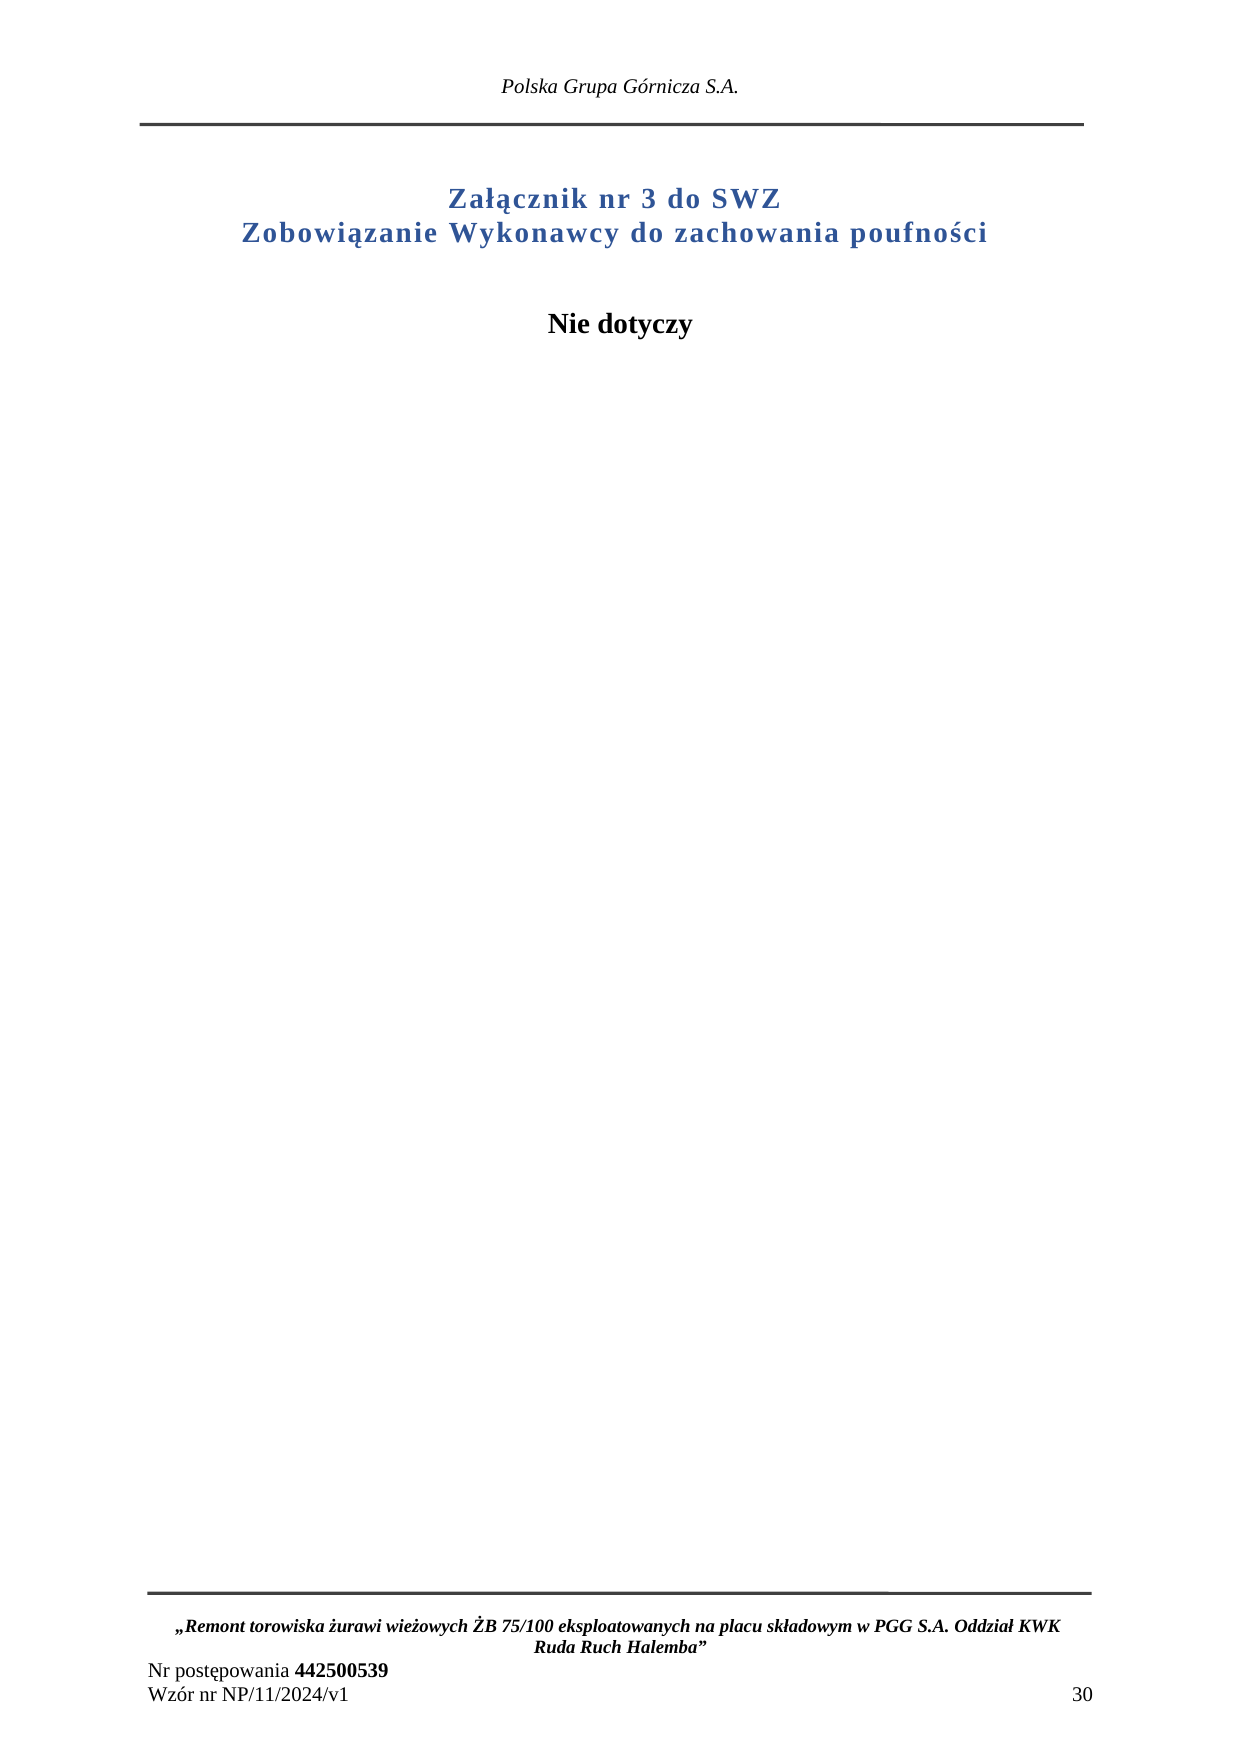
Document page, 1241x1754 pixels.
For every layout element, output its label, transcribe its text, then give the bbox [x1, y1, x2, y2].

text Załącznik nr 3 do SWZ Zobowiązanie Wykonawcy do zachowania poufności [148, 181, 1093, 272]
text Nie dotyczy [148, 306, 1093, 339]
